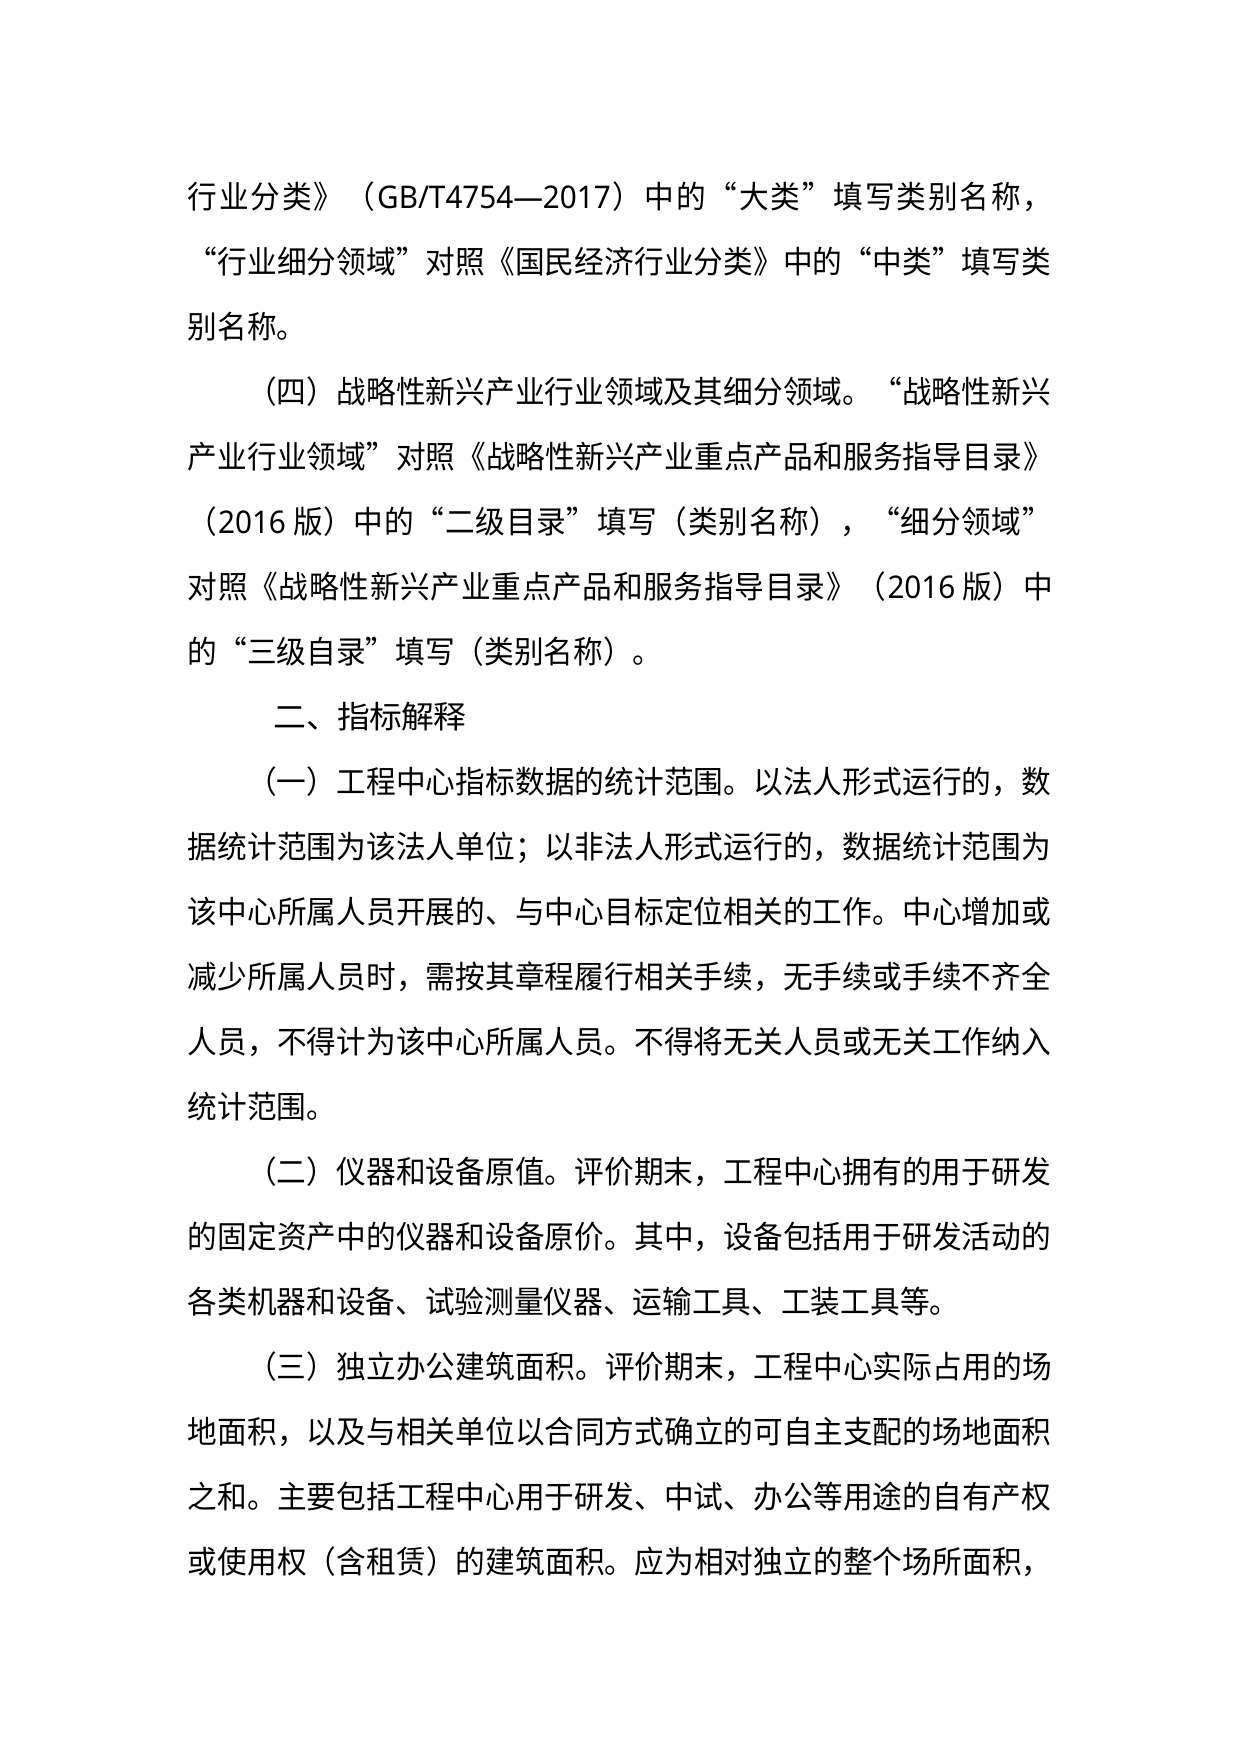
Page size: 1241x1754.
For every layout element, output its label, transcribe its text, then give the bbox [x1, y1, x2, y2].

text （二）仪器和设备原值。评价期末，工程中心拥有的用于研发的固定资产中的仪器和设备原价。其中，设备包括用于研发活动的各类机器和设备、试验测量仪器、运输工具、工装工具等。 [187, 1137, 1053, 1332]
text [187, 162, 1053, 357]
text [187, 1332, 1053, 1592]
text （四）战略性新兴产业行业领域及其细分领域。“战略性新兴产业行业领域”对照《战略性新兴产业重点产品和服务指导目录》（2016版）中的“二级目录”填写（类别名称），“细分领域”对照《战略性新兴产业重点产品和服务指导目录》（2016版）中的“三级自录”填写（类别名称）。 [187, 357, 1053, 682]
text 二、指标解释 [273, 682, 1045, 747]
text （一）工程中心指标数据的统计范围。以法人形式运行的，数据统计范围为该法人单位；以非法人形式运行的，数据统计范围为该中心所属人员开展的、与中心目标定位相关的工作。中心增加或减少所属人员时，需按其章程履行相关手续，无手续或手续不齐全人员，不得计为该中心所属人员。不得将无关人员或无关工作纳入统计范围。 [187, 747, 1053, 1137]
